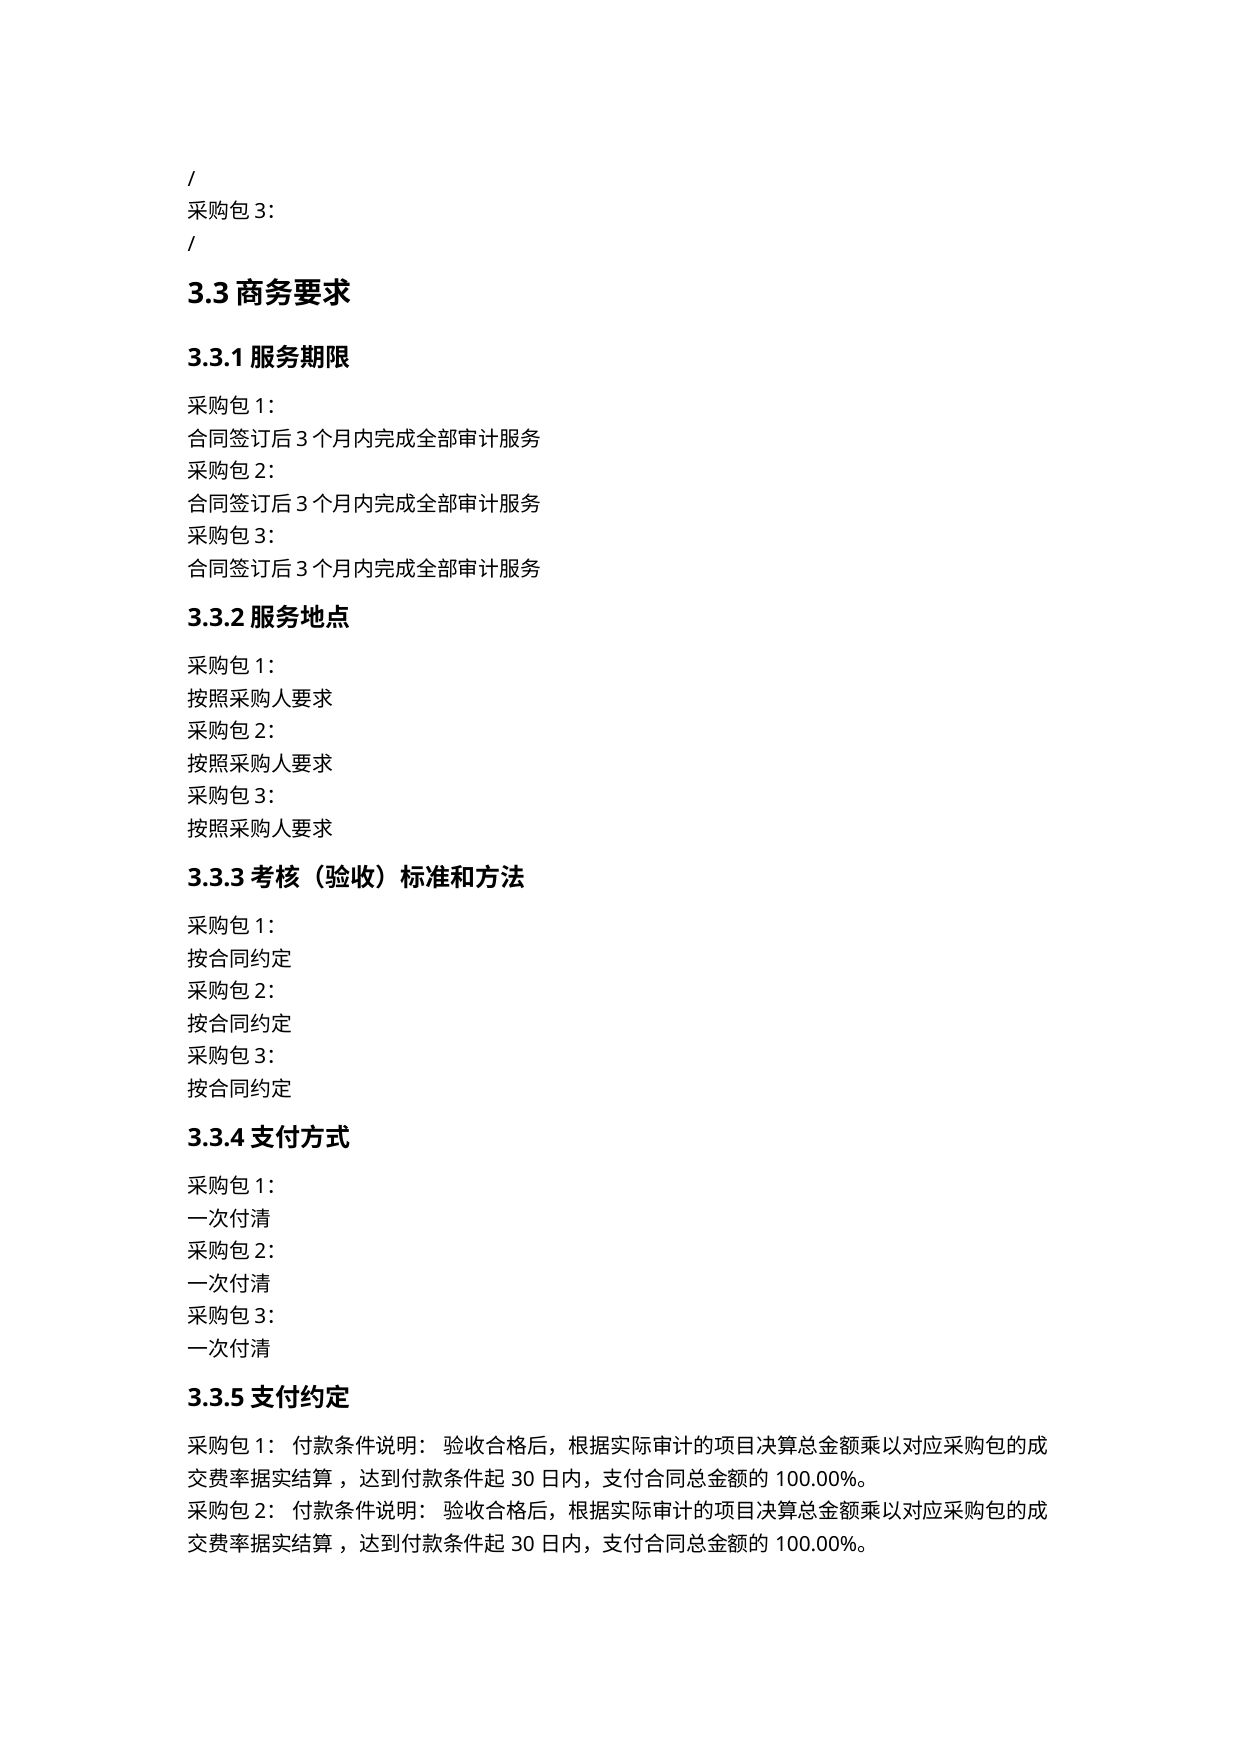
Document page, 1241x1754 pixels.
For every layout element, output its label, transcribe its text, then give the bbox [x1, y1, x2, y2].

text / [187, 162, 1053, 194]
text 采购包3： [187, 519, 1053, 552]
text 按合同约定 [187, 1007, 1053, 1039]
text 采购包2： 付款条件说明： 验收合格后，根据实际审计的项目决算总金额乘以对应采购包的成交费率据实结算 ，达到付款条件起 30 日内，支付合同总金额的 100.00%。 [187, 1494, 1053, 1559]
text 采购包3： [187, 1299, 1053, 1332]
text 一次付清 [187, 1267, 1053, 1299]
text 3.3.3考核（验收）标准和方法 [187, 844, 1053, 909]
text 按照采购人要求 [187, 812, 1053, 844]
text 合同签订后3个月内完成全部审计服务 [187, 487, 1053, 519]
text 3.3.2服务地点 [187, 584, 1053, 649]
text 按照采购人要求 [187, 747, 1053, 779]
text 采购包2： [187, 974, 1053, 1007]
text 按合同约定 [187, 1072, 1053, 1104]
text 3.3.4支付方式 [187, 1104, 1053, 1169]
text 3.3.1服务期限 [187, 324, 1053, 389]
text 合同签订后3个月内完成全部审计服务 [187, 552, 1053, 584]
text 一次付清 [187, 1202, 1053, 1234]
text 采购包1： [187, 389, 1053, 422]
text 采购包1： [187, 649, 1053, 682]
text 采购包2： [187, 454, 1053, 487]
text 采购包3： [187, 194, 1053, 227]
text 采购包3： [187, 779, 1053, 812]
text 采购包2： [187, 1234, 1053, 1267]
text 采购包1： [187, 909, 1053, 942]
text 3.3.5支付约定 [187, 1364, 1053, 1429]
text 采购包1： 付款条件说明： 验收合格后，根据实际审计的项目决算总金额乘以对应采购包的成交费率据实结算 ，达到付款条件起 30 日内，支付合同总金额的 100.00%。 [187, 1429, 1053, 1494]
text 合同签订后3个月内完成全部审计服务 [187, 422, 1053, 454]
text 按合同约定 [187, 942, 1053, 974]
text 3.3商务要求 [187, 259, 1053, 324]
text 按照采购人要求 [187, 682, 1053, 714]
text / [187, 227, 1053, 259]
text 采购包1： [187, 1169, 1053, 1202]
text 采购包2： [187, 714, 1053, 747]
text 采购包3： [187, 1039, 1053, 1072]
text 一次付清 [187, 1332, 1053, 1364]
